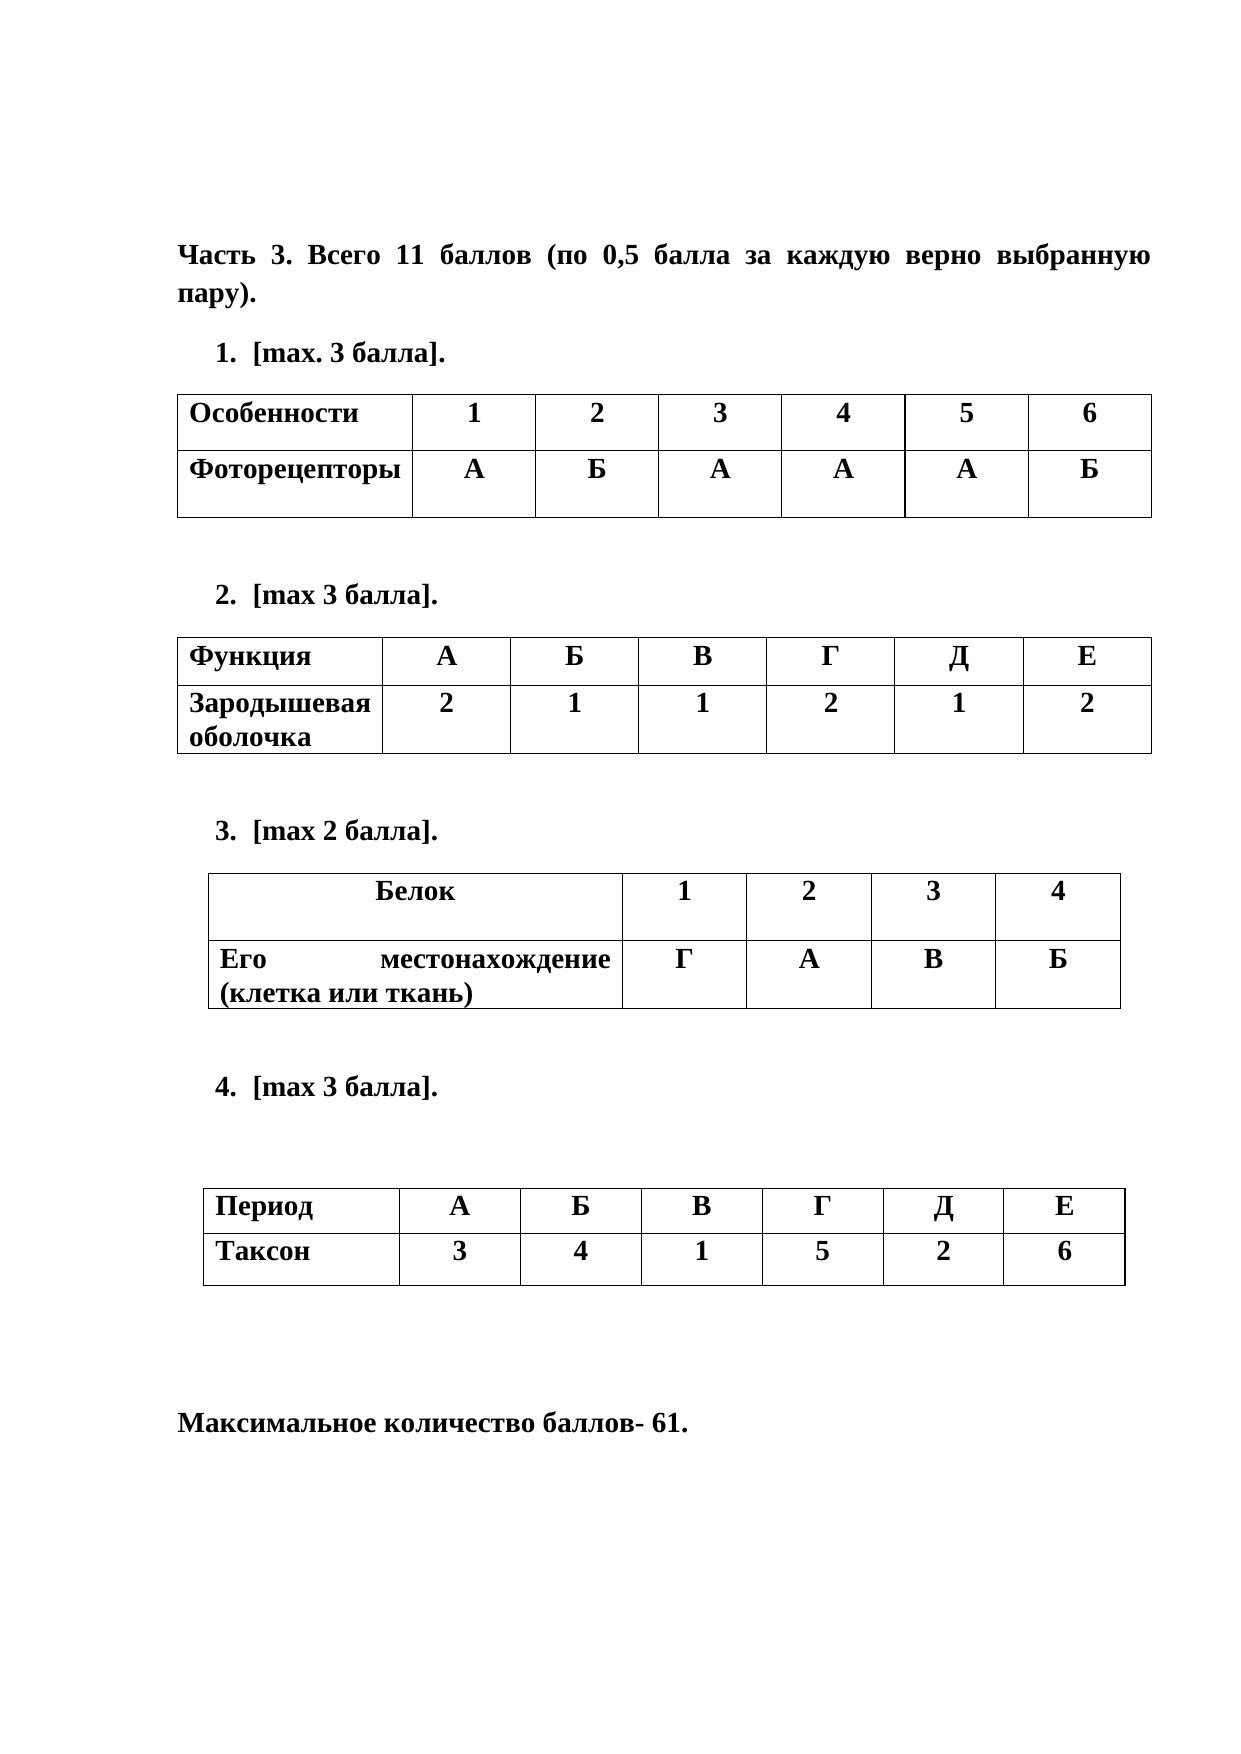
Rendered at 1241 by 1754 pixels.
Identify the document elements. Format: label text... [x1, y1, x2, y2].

table_cell Зародышевая оболочка [178, 686, 382, 753]
table_header В [639, 638, 766, 684]
table_header 5 [906, 395, 1028, 450]
table_header Особенности [178, 395, 412, 450]
table_header Д [895, 638, 1023, 684]
table_header 4 [996, 874, 1120, 940]
table_cell А [747, 941, 871, 1008]
table_cell 5 [763, 1234, 883, 1285]
table_header 2 [536, 395, 658, 450]
table_cell А [906, 451, 1028, 517]
table_header Белок [209, 874, 622, 940]
table_cell 1 [639, 686, 766, 753]
table_header 3 [659, 395, 781, 450]
table_header 4 [782, 395, 904, 450]
table_cell 1 [511, 686, 638, 753]
list [max 2 балла]. [215, 813, 1152, 847]
table_header Б [521, 1189, 641, 1232]
table_cell Его местонахождение (клетка или ткань) [209, 941, 622, 1008]
table_cell А [413, 451, 535, 517]
table_cell 6 [1004, 1234, 1124, 1285]
table_cell Б [536, 451, 658, 517]
table_header Период [204, 1189, 399, 1232]
table_cell 2 [1024, 686, 1151, 753]
table_header 2 [747, 874, 871, 940]
text Максимальное количество баллов- 61. [177, 1405, 1152, 1438]
table_cell Таксон [204, 1234, 399, 1285]
table_header Д [884, 1189, 1003, 1232]
list [max 3 балла]. [215, 1069, 1152, 1102]
table_header Е [1004, 1189, 1124, 1232]
table_header Б [511, 638, 638, 684]
table_cell Фоторецепторы [178, 451, 412, 517]
table_header 1 [413, 395, 535, 450]
table_header А [383, 638, 510, 684]
table_cell 3 [400, 1234, 520, 1285]
table_cell 2 [767, 686, 894, 753]
table_cell 4 [521, 1234, 641, 1285]
table_header 1 [623, 874, 746, 940]
table_header Г [767, 638, 894, 684]
list [max. 3 балла]. [215, 335, 1152, 368]
table_header Г [763, 1189, 883, 1232]
table_header В [642, 1189, 762, 1232]
table_cell Б [1029, 451, 1151, 517]
table_cell Б [996, 941, 1120, 1008]
table_header Функция [178, 638, 382, 684]
table_cell Г [623, 941, 746, 1008]
table_header 6 [1029, 395, 1151, 450]
list [max 3 балла]. [215, 577, 1152, 611]
table_cell А [659, 451, 781, 517]
table_cell А [782, 451, 904, 517]
table_cell В [872, 941, 995, 1008]
table_cell 1 [895, 686, 1023, 753]
table_header А [400, 1189, 520, 1232]
table_cell 2 [884, 1234, 1003, 1285]
table_header Е [1024, 638, 1151, 684]
table_cell 2 [383, 686, 510, 753]
text Часть 3. Всего 11 баллов (по 0,5 балла за каждую верно выбранную пару). [177, 237, 1152, 309]
table_cell 1 [642, 1234, 762, 1285]
table_header 3 [872, 874, 995, 940]
